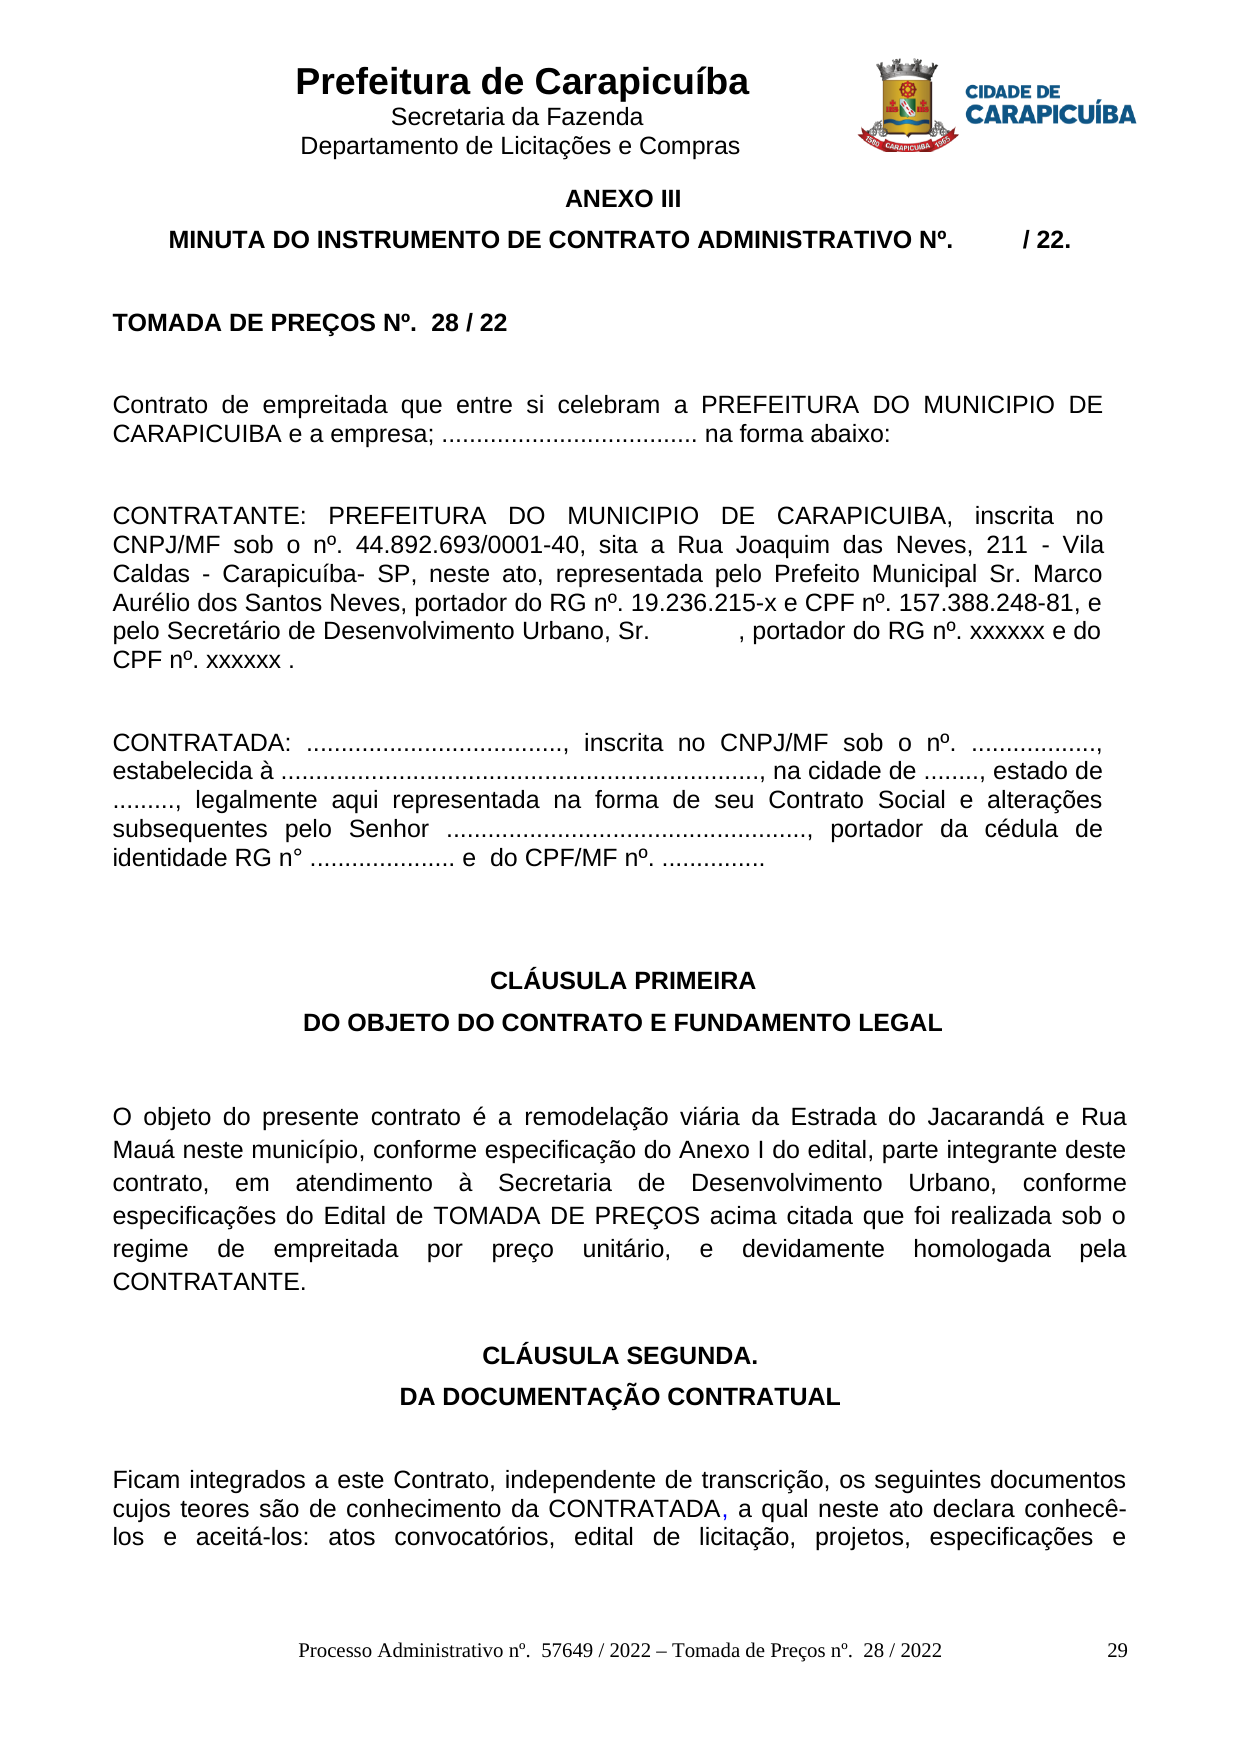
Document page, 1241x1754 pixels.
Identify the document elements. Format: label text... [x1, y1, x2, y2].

text Contrato de empreitada que entre si celebram a PREFEITURA DO MUNICIPIO DE CARAPICUIBA e a empresa; ..................................... na forma abaixo: [112, 390, 1104, 447]
subtitle DO OBJETO DO CONTRATO E FUNDAMENTO LEGAL [142, 1007, 1104, 1036]
text DA DOCUMENTAÇÃO CONTRATUAL [112, 1382, 1128, 1411]
text O objeto do presente contrato é a remodelação viária da Estrada do Jacarandá e Rua Mauá neste município, conforme especificação do Anexo I do edital, parte integrante deste contrato, em atendimento à Secretaria de Desenvolvimento Urbano, conforme especificações do Edital de TOMADA DE PREÇOS acima citada que foi realizada sob o regime de empreitada por preço unitário, e devidamente homologada pela CONTRATANTE. [112, 1102, 1128, 1296]
text CLÁUSULA PRIMEIRA [142, 966, 1104, 995]
text ANEXO III [142, 184, 1104, 212]
picture [857, 57, 1139, 152]
text CONTRATADA: ....................................., inscrita no CNPJ/MF sob o nº. .................., estabelecida à ....................................................................., na cidade de ........, estado de ........., legalmente aqui representada na forma de seu Contrato Social e alterações subsequentes pelo Senhor ...................................................., portador da cédula de identidade RG n° ..................... e do CPF/MF nº. ............... [112, 727, 1104, 871]
text CLÁUSULA SEGUNDA. [112, 1341, 1128, 1370]
subtitle MINUTA DO INSTRUMENTO DE CONTRATO ADMINISTRATIVO Nº. / 22. [112, 225, 1128, 254]
text TOMADA DE PREÇOS Nº. 28 / 22 [112, 307, 1128, 336]
text CONTRATANTE: PREFEITURA DO MUNICIPIO DE CARAPICUIBA, inscrita no CNPJ/MF sob o nº. 44.892.693/0001-40, sita a Rua Joaquim das Neves, 211 - Vila Caldas - Carapicuíba- SP, neste ato, representada pelo Prefeito Municipal Sr. Marco Aurélio dos Santos Neves, portador do RG nº. 19.236.215-x e CPF nº. 157.388.248-81, e pelo Secretário de Desenvolvimento Urbano, Sr. , portador do RG nº. xxxxxx e do CPF nº. xxxxxx . [112, 501, 1104, 674]
